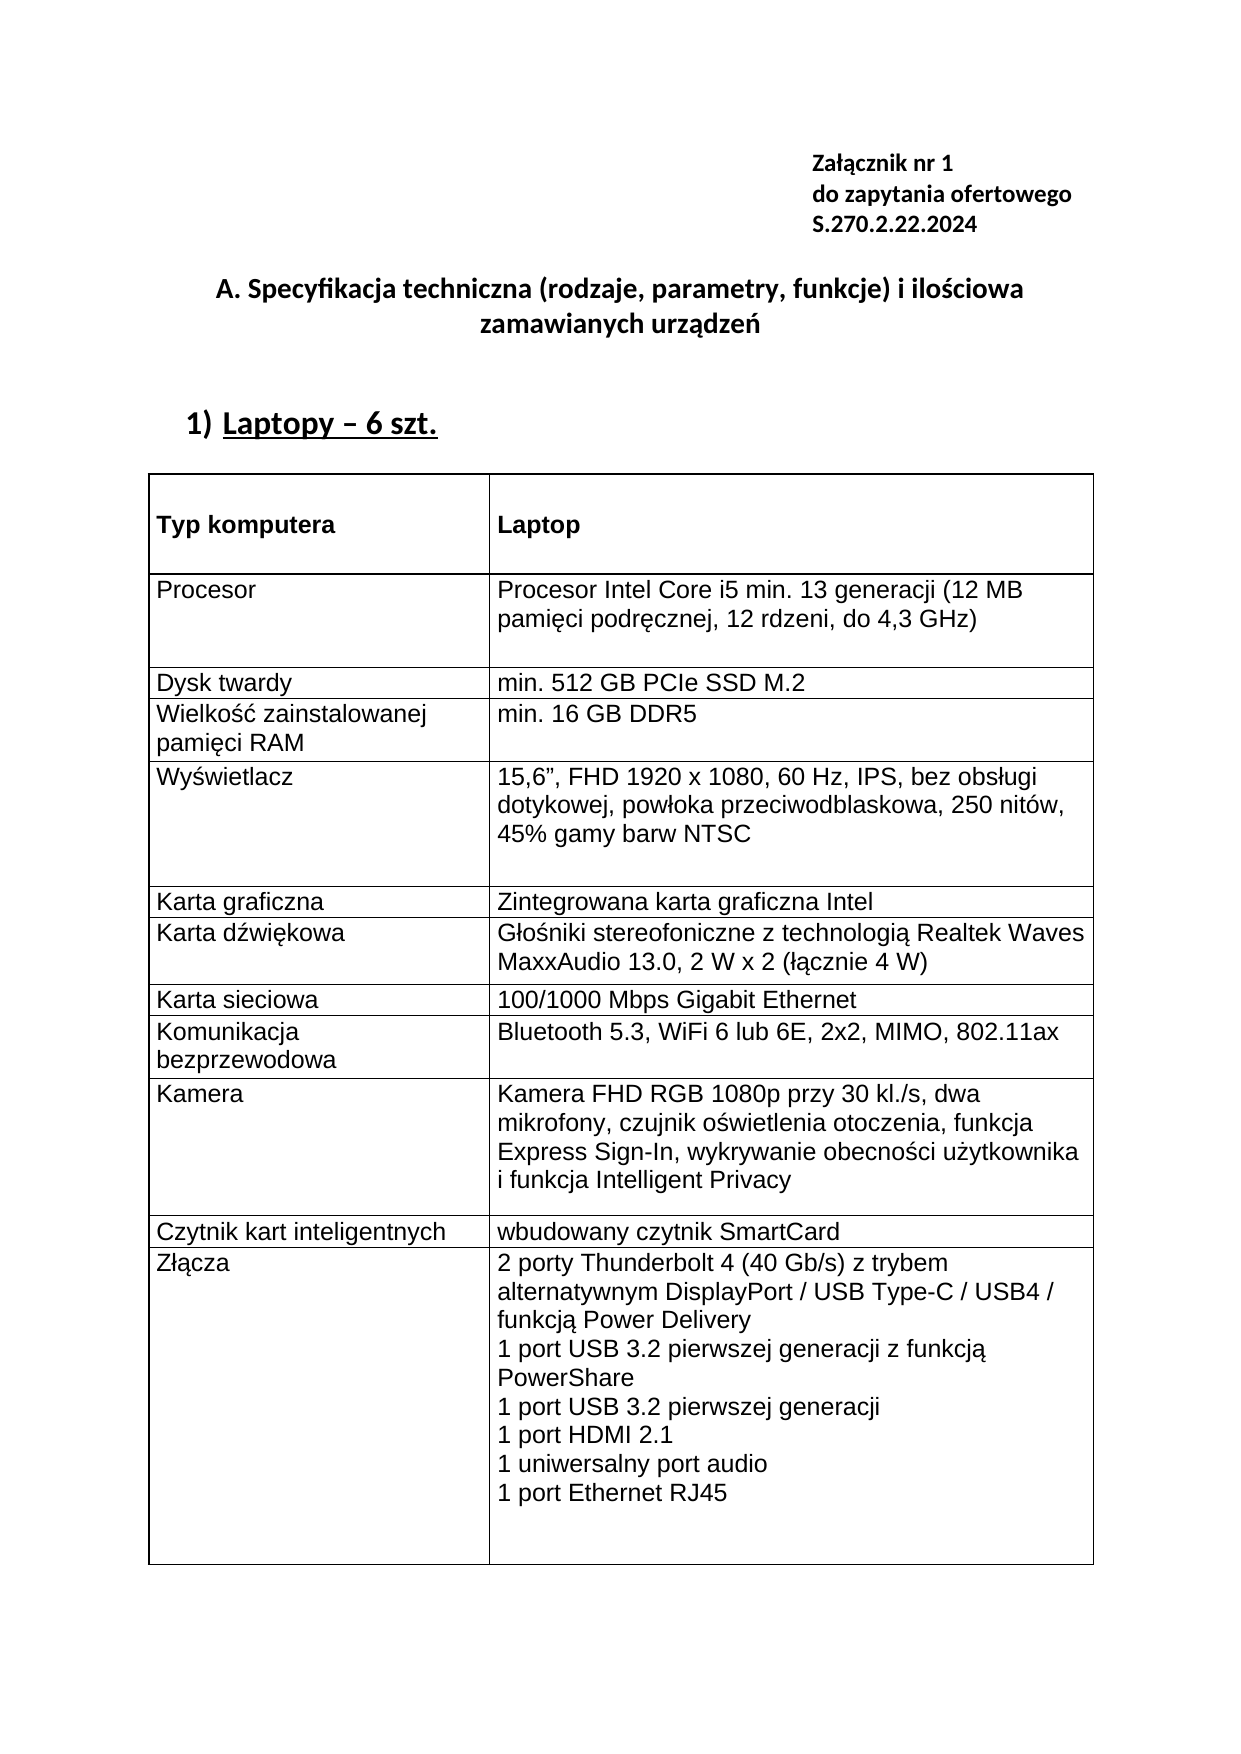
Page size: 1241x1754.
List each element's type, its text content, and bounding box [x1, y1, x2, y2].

table_cell 100/1000 Mbps Gigabit Ethernet [490, 985, 1093, 1015]
text S.270.2.22.2024 [148, 209, 1093, 239]
table_cell Dysk twardy [150, 668, 489, 698]
table_cell 15,6”, FHD 1920 x 1080, 60 Hz, IPS, bez obsługi dotykowej, powłoka przeciwodblaskowa, 250 nitów, 45% gamy barw NTSC [490, 762, 1093, 886]
table_cell Karta sieciowa [150, 985, 489, 1015]
table_cell Procesor Intel Core i5 min. 13 generacji (12 MB pamięci podręcznej, 12 rdzeni, do 4,3 GHz) [490, 575, 1093, 667]
table_cell Głośniki stereofoniczne z technologią Realtek Waves MaxxAudio 13.0, 2 W x 2 (łącznie 4 W) [490, 918, 1093, 984]
list Laptopy – 6 szt. [185, 402, 1093, 443]
table_cell min. 16 GB DDR5 [490, 699, 1093, 761]
table_cell 2 porty Thunderbolt 4 (40 Gb/s) z trybem alternatywnym DisplayPort / USB Type-C / USB4 / funkcją Power Delivery 1 port USB 3.2 pierwszej generacji z funkcją PowerShare 1 port USB 3.2 pierwszej generacji 1 port HDMI 2.1 1 uniwersalny port audio 1 port Ethernet RJ45 [490, 1248, 1093, 1564]
text Załącznik nr 1 [148, 148, 1093, 178]
table_cell Kamera [150, 1079, 489, 1215]
table_cell Procesor [150, 575, 489, 667]
table_cell Kamera FHD RGB 1080p przy 30 kl./s, dwa mikrofony, czujnik oświetlenia otoczenia, funkcja Express Sign-In, wykrywanie obecności użytkownika i funkcja Intelligent Privacy [490, 1079, 1093, 1215]
table_cell Bluetooth 5.3, WiFi 6 lub 6E, 2x2, MIMO, 802.11ax [490, 1016, 1093, 1078]
text A. Specyfikacja techniczna (rodzaje, parametry, funkcje) i ilościowa zamawianych urządzeń [148, 270, 1093, 341]
table_header Typ komputera [150, 475, 489, 573]
table_cell Czytnik kart inteligentnych [150, 1216, 489, 1247]
table_cell min. 512 GB PCIe SSD M.2 [490, 668, 1093, 698]
table_cell Wielkość zainstalowanej pamięci RAM [150, 699, 489, 761]
table_cell Karta graficzna [150, 887, 489, 917]
table_cell Karta dźwiękowa [150, 918, 489, 984]
table_cell wbudowany czytnik SmartCard [490, 1216, 1093, 1247]
table_cell Wyświetlacz [150, 762, 489, 886]
table_cell Komunikacja bezprzewodowa [150, 1016, 489, 1078]
table_header Laptop [490, 475, 1093, 573]
text do zapytania ofertowego [148, 178, 1093, 209]
table_cell Złącza [150, 1248, 489, 1564]
table_cell Zintegrowana karta graficzna Intel [490, 887, 1093, 917]
